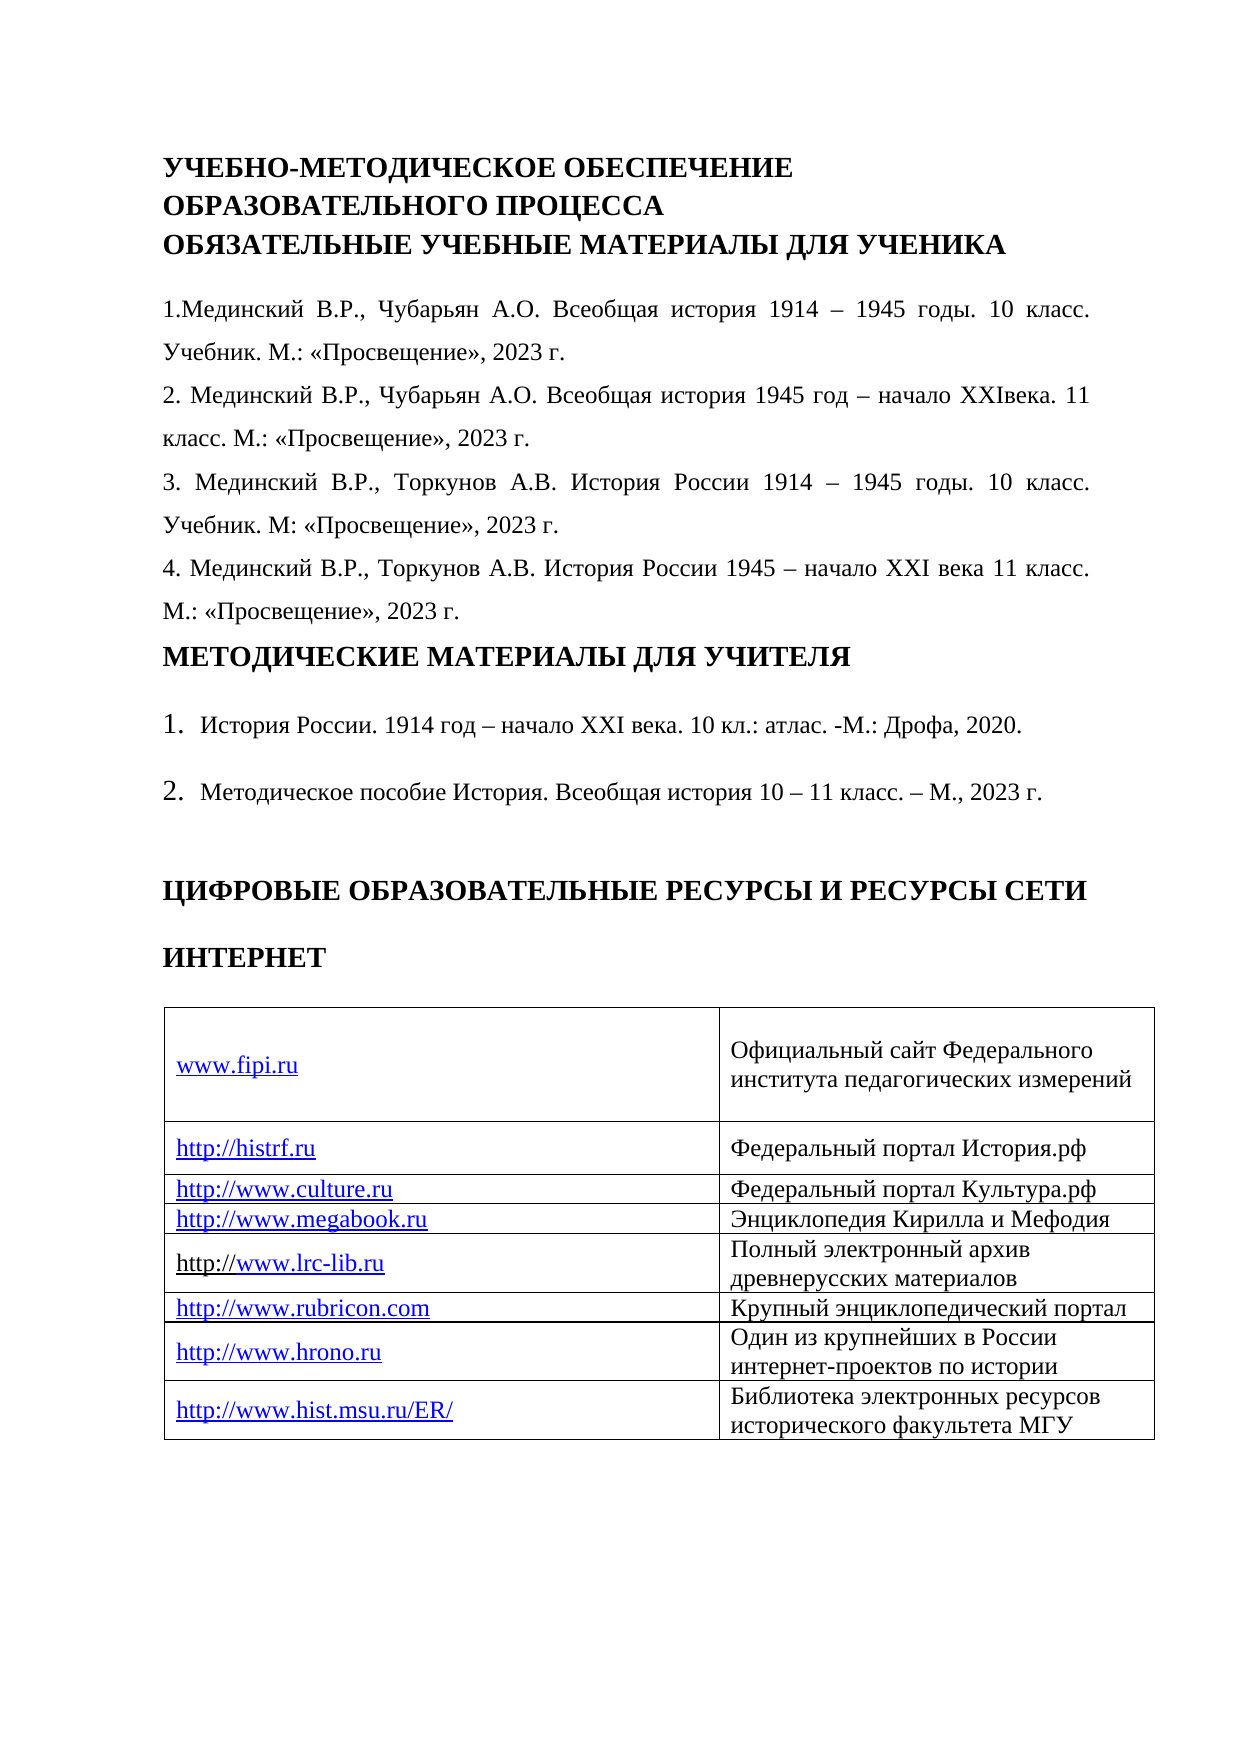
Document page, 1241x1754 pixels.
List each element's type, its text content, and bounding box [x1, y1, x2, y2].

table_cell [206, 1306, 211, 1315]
list Методическое пособие История. Всеобщая история 10 – 11 класс. – М., 2023 г. [162, 773, 1090, 807]
text 1.Мединский В.Р., Чубарьян А.О. Всеобщая история 1914 – 1945 годы. 10 класс. Учебник. М.: «Просвещение», 2023 г. [162, 294, 1090, 366]
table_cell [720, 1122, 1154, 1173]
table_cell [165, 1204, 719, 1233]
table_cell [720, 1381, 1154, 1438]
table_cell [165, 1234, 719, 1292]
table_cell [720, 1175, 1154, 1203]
text 3. Мединский В.Р., Торкунов А.В. История России 1914 – 1945 годы. 10 класс. Учебник. М: «Просвещение», 2023 г. [162, 467, 1090, 538]
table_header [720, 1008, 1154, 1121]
text УЧЕБНО-МЕТОДИЧЕСКОЕ ОБЕСПЕЧЕНИЕ ОБРАЗОВАТЕЛЬНОГО ПРОЦЕССА [162, 150, 1090, 222]
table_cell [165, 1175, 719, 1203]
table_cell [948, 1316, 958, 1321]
text МЕТОДИЧЕСКИЕ МАТЕРИАЛЫ ДЛЯ УЧИТЕЛЯ [162, 639, 1090, 673]
text 2. Мединский В.Р., Чубарьян А.О. Всеобщая история 1945 год – начало XXIвека. 11 класс. М.: «Просвещение», 2023 г. [162, 380, 1090, 452]
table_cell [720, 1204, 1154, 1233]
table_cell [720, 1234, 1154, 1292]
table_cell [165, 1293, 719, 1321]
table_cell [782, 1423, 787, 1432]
text ЦИФРОВЫЕ ОБРАЗОВАТЕЛЬНЫЕ РЕСУРСЫ И РЕСУРСЫ СЕТИ ИНТЕРНЕТ [162, 873, 1090, 973]
list История России. 1914 год – начало XXI века. 10 кл.: атлас. -М.: Дрофа, 2020. [162, 706, 1090, 740]
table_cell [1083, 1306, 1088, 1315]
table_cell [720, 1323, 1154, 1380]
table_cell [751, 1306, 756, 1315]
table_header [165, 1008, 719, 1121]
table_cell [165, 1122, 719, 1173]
text 4. Мединский В.Р., Торкунов А.В. История России 1945 – начало XXI века 11 класс. М.: «Просвещение», 2023 г. [162, 553, 1090, 625]
text ОБЯЗАТЕЛЬНЫЕ УЧЕБНЫЕ МАТЕРИАЛЫ ДЛЯ УЧЕНИКА [162, 227, 1090, 261]
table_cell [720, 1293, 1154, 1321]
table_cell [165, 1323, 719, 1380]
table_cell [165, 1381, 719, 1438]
